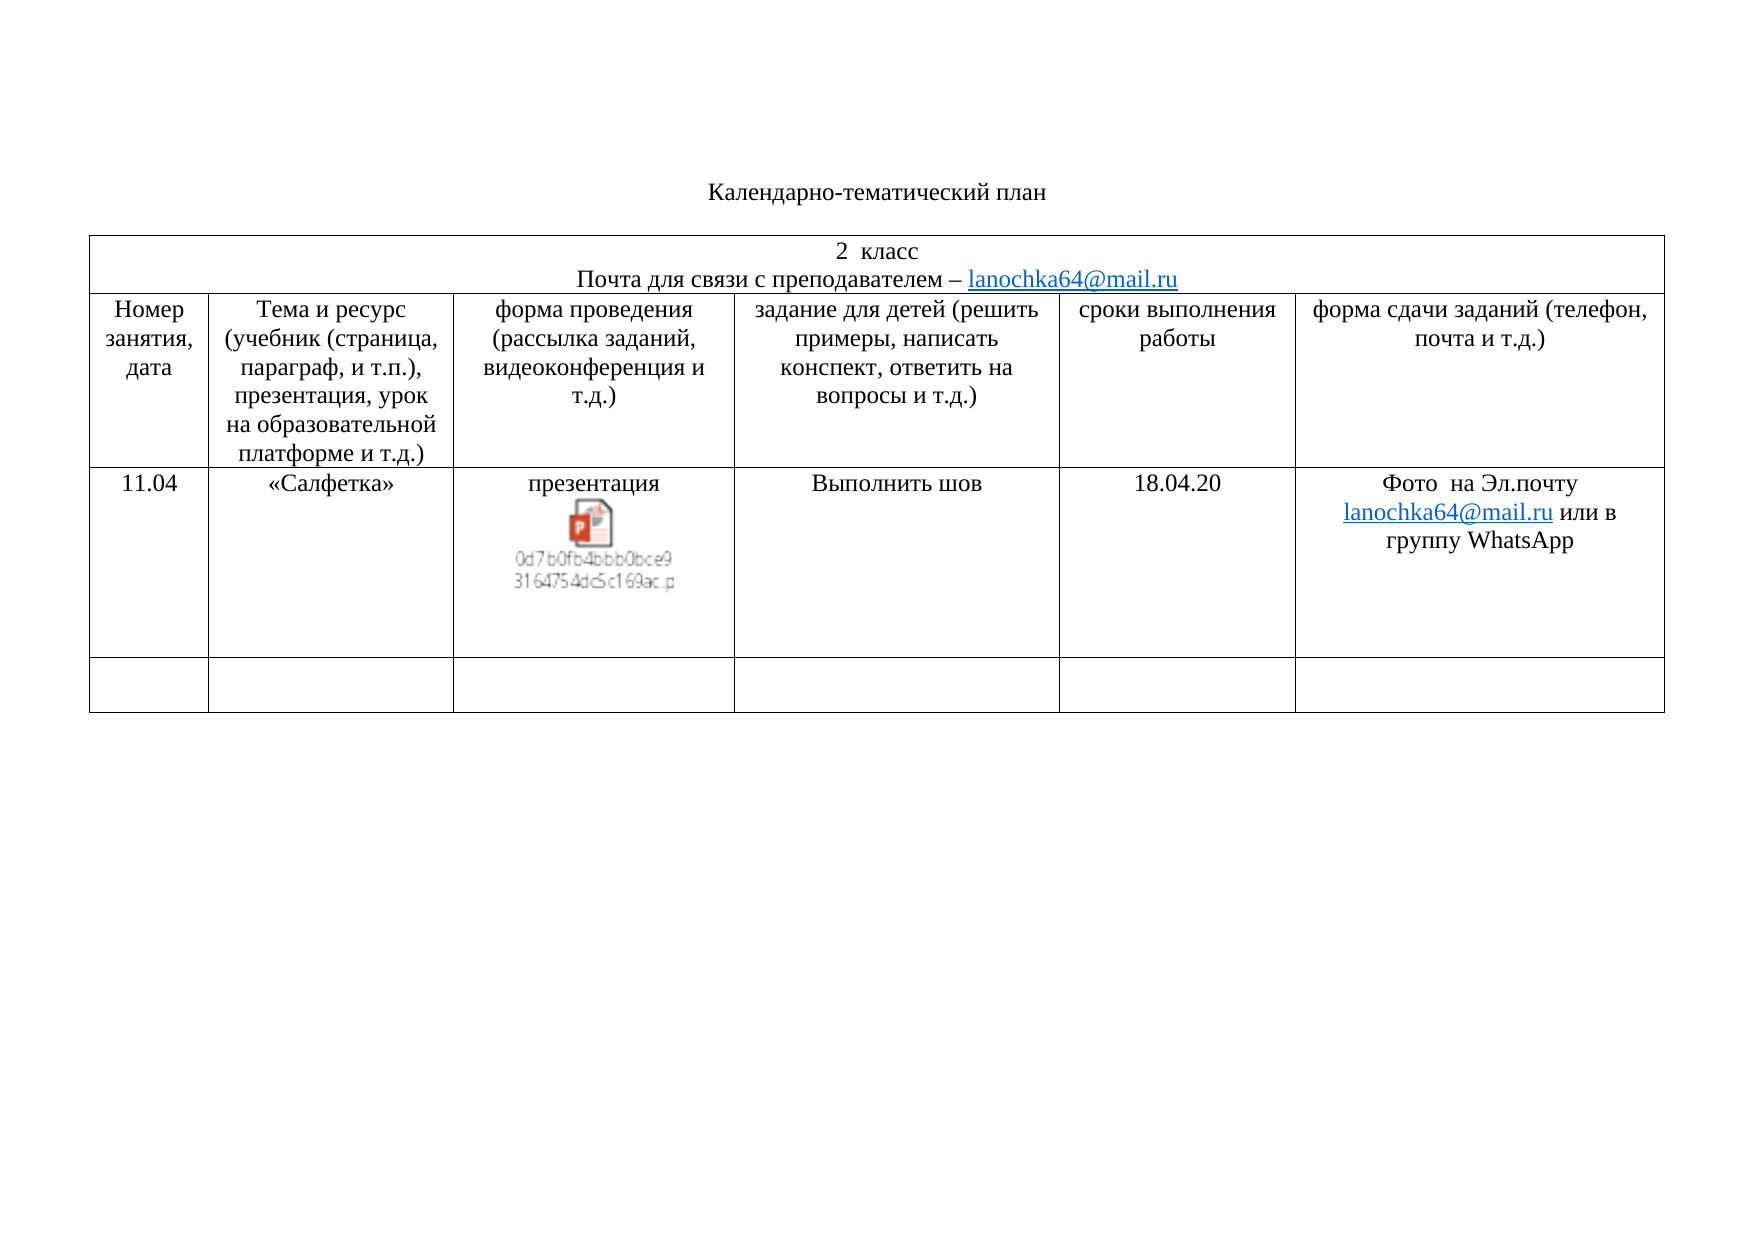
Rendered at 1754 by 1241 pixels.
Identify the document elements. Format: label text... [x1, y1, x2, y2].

table_cell сроки выполнения работы [1060, 294, 1295, 467]
table_cell Тема и ресурс (учебник (страница, параграф, и т.п.), презентация, урок на образовательной платформе и т.д.) [209, 294, 453, 467]
table_cell форма проведения (рассылка заданий, видеоконференция и т.д.) [454, 294, 734, 467]
table_cell задание для детей (решить примеры, написать конспект, ответить на вопросы и т.д.) [735, 294, 1059, 467]
table_cell 18.04.20 [1060, 468, 1295, 657]
table_cell «Салфетка» [209, 468, 453, 657]
table_header 2 класс Почта для связи с преподавателем – lanochka64@mail.ru [90, 236, 1664, 293]
table_cell 11.04 [90, 468, 208, 657]
table_cell [454, 658, 734, 712]
table_cell Выполнить шов [735, 468, 1059, 657]
table_cell [735, 658, 1059, 712]
table_cell Фото на Эл.почту lanochka64@mail.ru или в группу WhatsApp [1296, 468, 1664, 657]
table_cell [209, 658, 453, 712]
text Календарно-тематический план [118, 177, 1636, 206]
table_cell [1060, 658, 1295, 712]
table_cell форма сдачи заданий (телефон, почта и т.д.) [1296, 294, 1664, 467]
table_cell [1296, 658, 1664, 712]
table_cell [90, 658, 208, 712]
table_cell презентация [454, 468, 734, 657]
table_cell Номер занятия, дата [90, 294, 208, 467]
